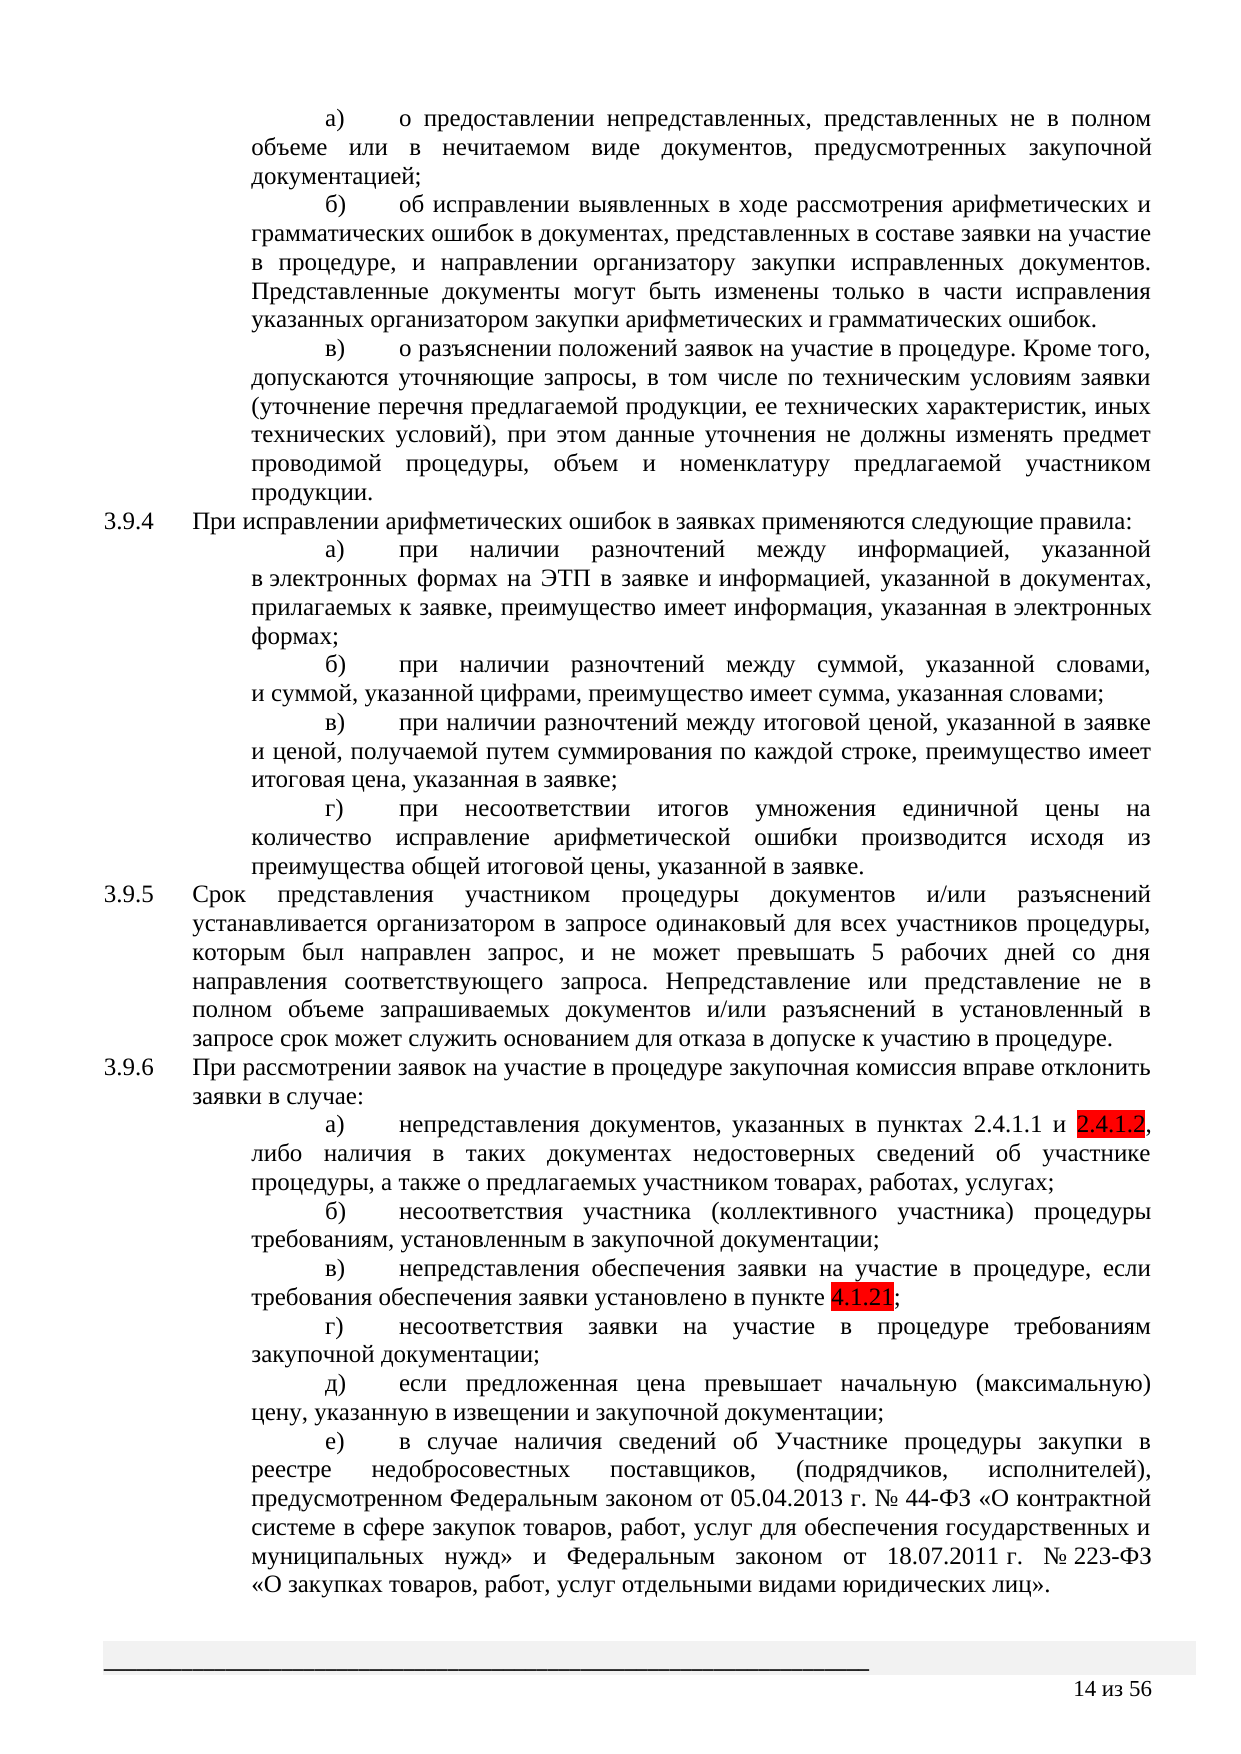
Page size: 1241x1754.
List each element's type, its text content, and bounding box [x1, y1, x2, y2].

text при наличии разночтений между итоговой ценой, указанной в заявке и ценой, получаемой путем суммирования по каждой строке, преимущество имеет итоговая цена, указанная в заявке; [251, 707, 1152, 793]
text о разъяснении положений заявок на участие в процедуре. Кроме того, допускаются уточняющие запросы, в том числе по техническим условиям заявки (уточнение перечня предлагаемой продукции, ее технических характеристик, иных технических условий), при этом данные уточнения не должны изменять предмет проводимой процедуры, объем и номенклатуру предлагаемой участником продукции. [251, 333, 1152, 506]
text При исправлении арифметических ошибок в заявках применяются следующие правила: [103, 506, 1152, 534]
text несоответствия заявки на участие в процедуре требованиям закупочной документации; [251, 1311, 1152, 1368]
text о предоставлении непредставленных, представленных не в полном объеме или в нечитаемом виде документов, предусмотренных закупочной документацией; [251, 103, 1152, 189]
text несоответствия участника (коллективного участника) процедуры требованиям, установленным в закупочной документации; [251, 1196, 1152, 1253]
text При рассмотрении заявок на участие в процедуре закупочная комиссия вправе отклонить заявки в случае: [103, 1052, 1152, 1109]
text при несоответствии итогов умножения единичной цены на количество исправление арифметической ошибки производится исходя из преимущества общей итоговой цены, указанной в заявке. [251, 793, 1152, 879]
text Срок представления участником процедуры документов и/или разъяснений устанавливается организатором в запросе одинаковый для всех участников процедуры, которым был направлен запрос, и не может превышать 5 рабочих дней со дня направления соответствующего запроса. Непредставление или представление не в полном объеме запрашиваемых документов и/или разъяснений в установленный в запросе срок может служить основанием для отказа в допуске к участию в процедуре. [103, 879, 1152, 1052]
text в случае наличия сведений об Участнике процедуры закупки в реестре недобросовестных поставщиков, (подрядчиков, исполнителей), предусмотренном Федеральным законом от г. № 44-ФЗ «О контрактной системе в сфере закупок товаров, работ, услуг для обеспечения государственных и муниципальных нужд» и Федеральным законом от 18.07.2011 г. № 223-ФЗ «О закупках товаров, работ, услуг отдельными видами юридических лиц». [251, 1426, 1152, 1598]
text непредставления документов, указанных в пунктах 2.4.1.1 и 2.4.1.2, либо наличия в таких документах недостоверных сведений об участнике процедуры, а также о предлагаемых участником товарах, работах, услугах; [251, 1109, 1152, 1196]
text непредставления обеспечения заявки на участие в процедуре, если требования обеспечения заявки установлено в пункте 4.1.19; [251, 1253, 1152, 1311]
text об исправлении выявленных в ходе рассмотрения арифметических и грамматических ошибок в документах, представленных в составе заявки на участие в процедуре, и направлении организатору закупки исправленных документов. Представленные документы могут быть изменены только в части исправления указанных организатором закупки арифметических и грамматических ошибок. [251, 189, 1152, 333]
text если предложенная цена превышает начальную (максимальную) цену, указанную в извещении и закупочной документации; [251, 1368, 1152, 1426]
text при наличии разночтений между суммой, указанной словами, и суммой, указанной цифрами, преимущество имеет сумма, указанная словами; [251, 649, 1152, 707]
text при наличии разночтений между информацией, указанной в электронных формах на ЭТП в заявке и информацией, указанной в документах, прилагаемых к заявке, преимущество имеет информация, указанная в электронных формах; [251, 534, 1152, 649]
